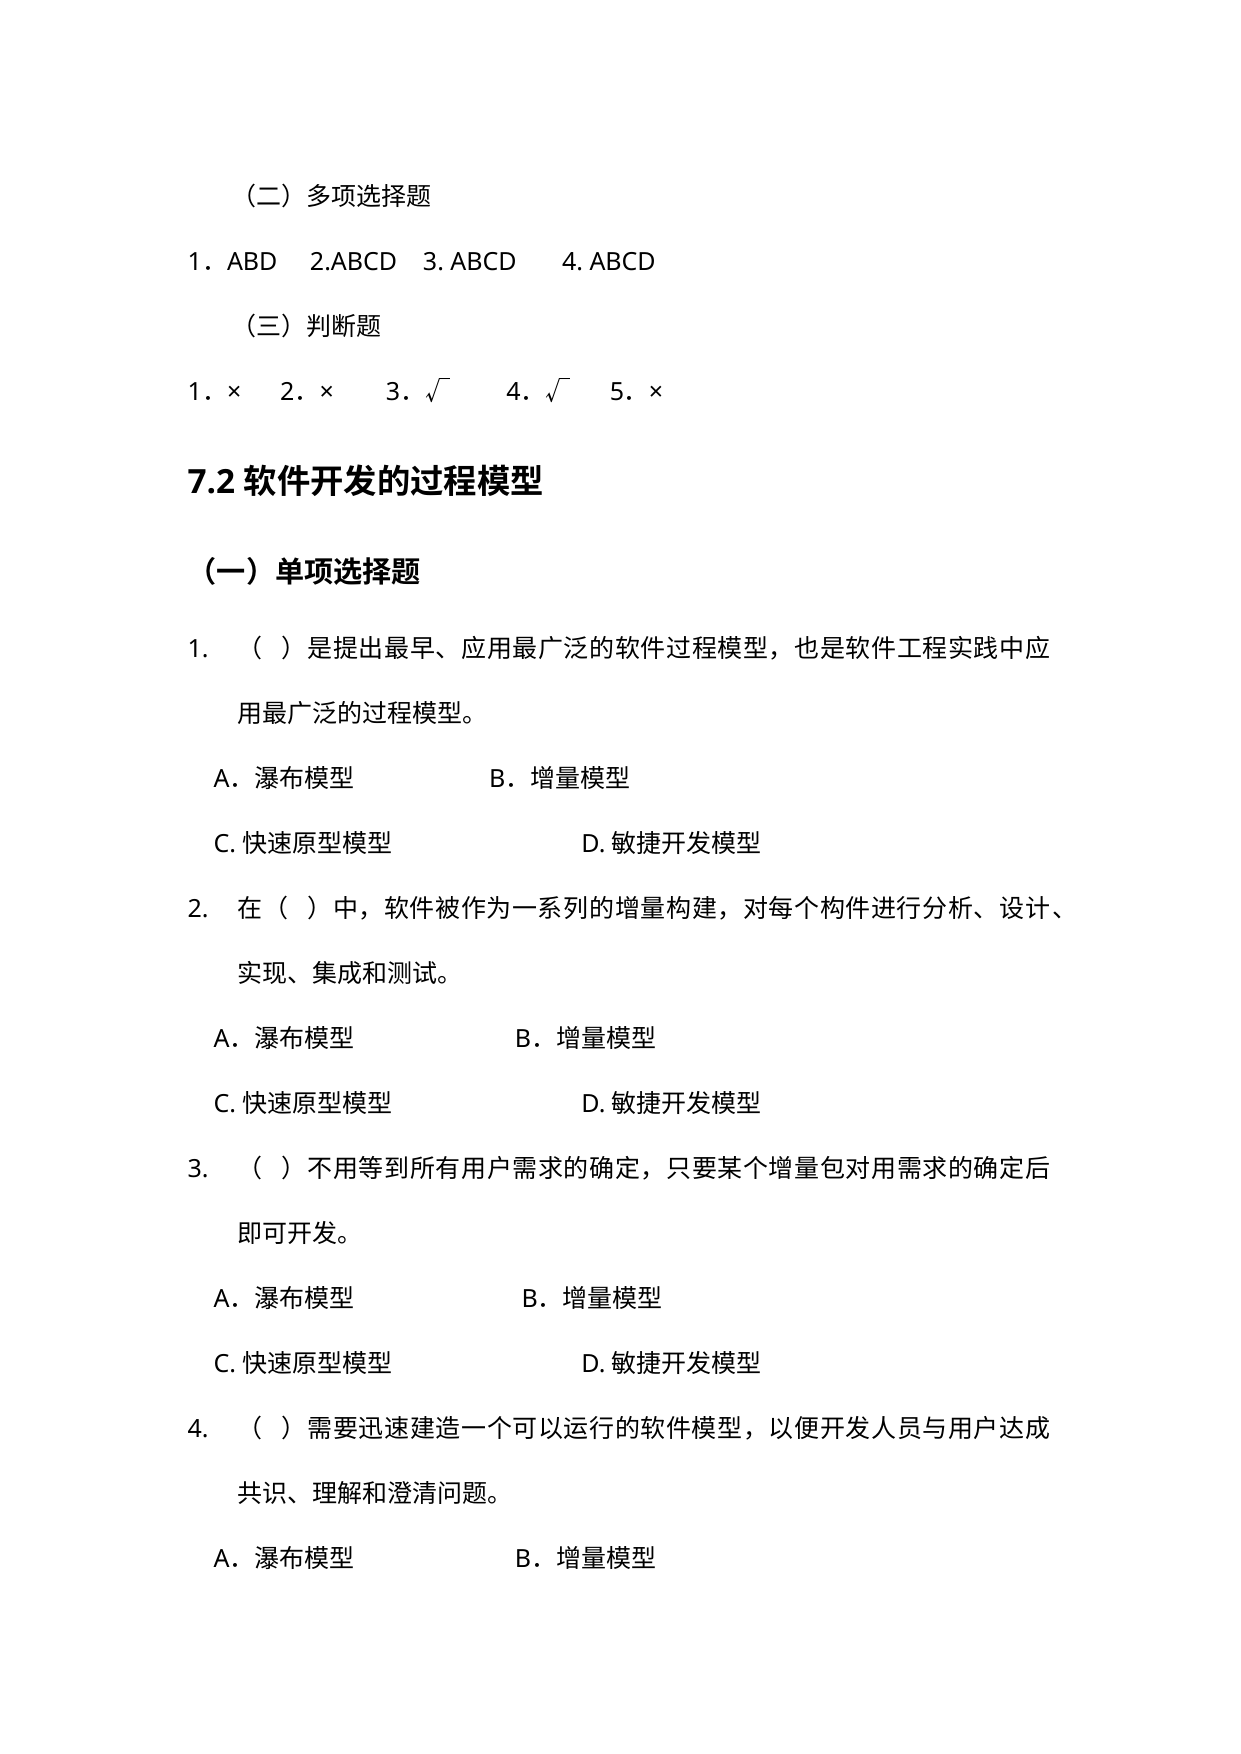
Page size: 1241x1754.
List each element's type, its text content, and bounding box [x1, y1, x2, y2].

text A．瀑布模型 B．增量模型 [187, 1004, 1053, 1069]
text 1．ABD 2.ABCD 3. ABCD 4. ABCD [187, 227, 1053, 292]
list （ ）是提出最早、应用最广泛的软件过程模型，也是软件工程实践中应用最广泛的过程模型。 [187, 614, 1053, 744]
list 在（ ）中，软件被作为一系列的增量构建，对每个构件进行分析、设计、实现、集成和测试。 [187, 874, 1053, 1004]
subtitle 7.2 软件开发的过程模型 [187, 447, 1053, 512]
text C. 快速原型模型 D. 敏捷开发模型 [187, 1069, 1053, 1134]
text （三）判断题 [187, 292, 1053, 357]
text C. 快速原型模型 D. 敏捷开发模型 [187, 809, 1053, 874]
text C. 快速原型模型 D. 敏捷开发模型 [187, 1329, 1053, 1394]
subtitle （一）单项选择题 [187, 537, 1053, 602]
text A．瀑布模型 B．增量模型 [187, 744, 1053, 809]
text A．瀑布模型 B．增量模型 [187, 1524, 1053, 1589]
text （二）多项选择题 [187, 162, 1053, 227]
text A．瀑布模型 B．增量模型 [187, 1264, 1053, 1329]
list （ ）不用等到所有用户需求的确定，只要某个增量包对用需求的确定后即可开发。 [187, 1134, 1053, 1264]
list （ ）需要迅速建造一个可以运行的软件模型，以便开发人员与用户达成共识、理解和澄清问题。 [187, 1394, 1053, 1524]
text 1．× 2．× 3．√ 4．√ 5．× [187, 357, 1053, 422]
